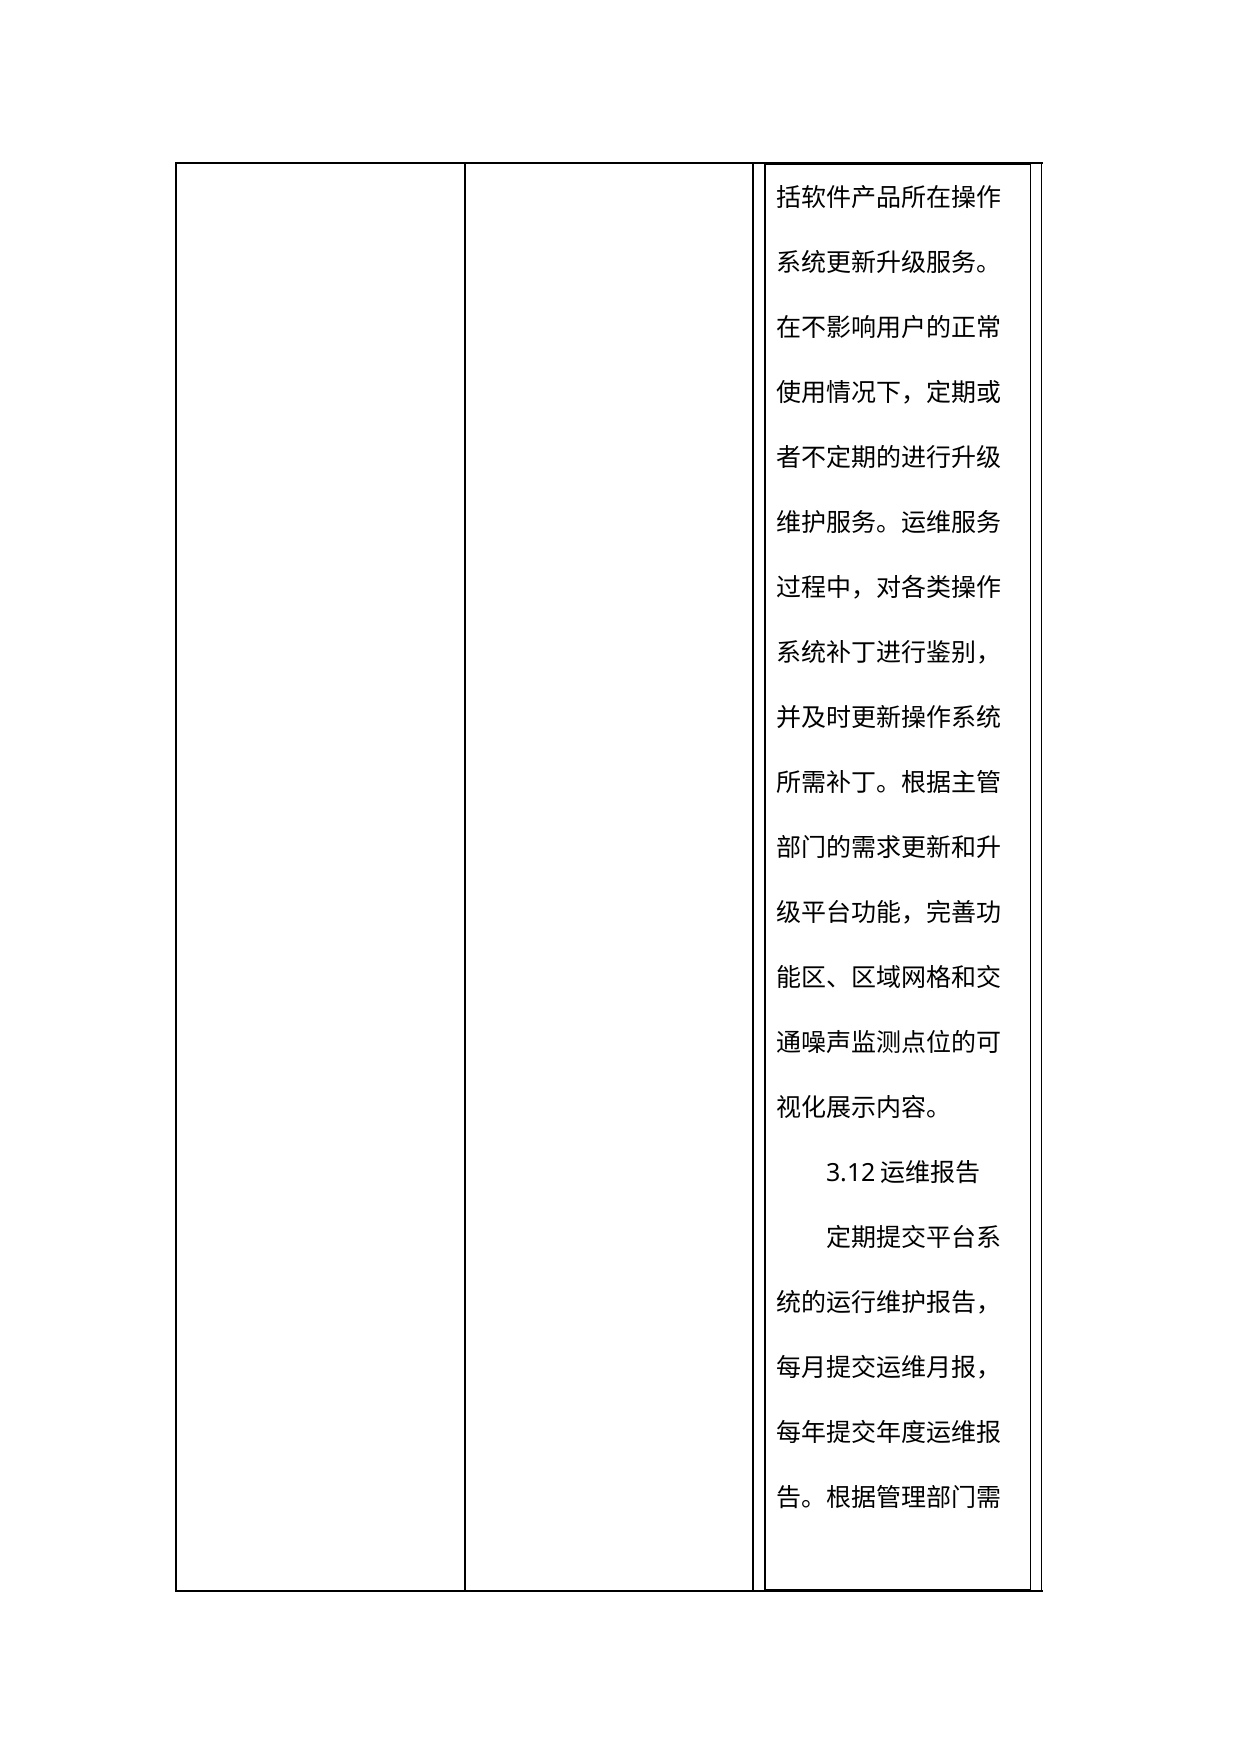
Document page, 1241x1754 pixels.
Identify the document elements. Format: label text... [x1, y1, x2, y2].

table_cell [754, 164, 764, 1590]
table_cell [1031, 164, 1041, 1590]
table_cell [466, 164, 752, 1590]
table_cell [766, 165, 1030, 1589]
table_cell 1 [177, 164, 464, 1590]
